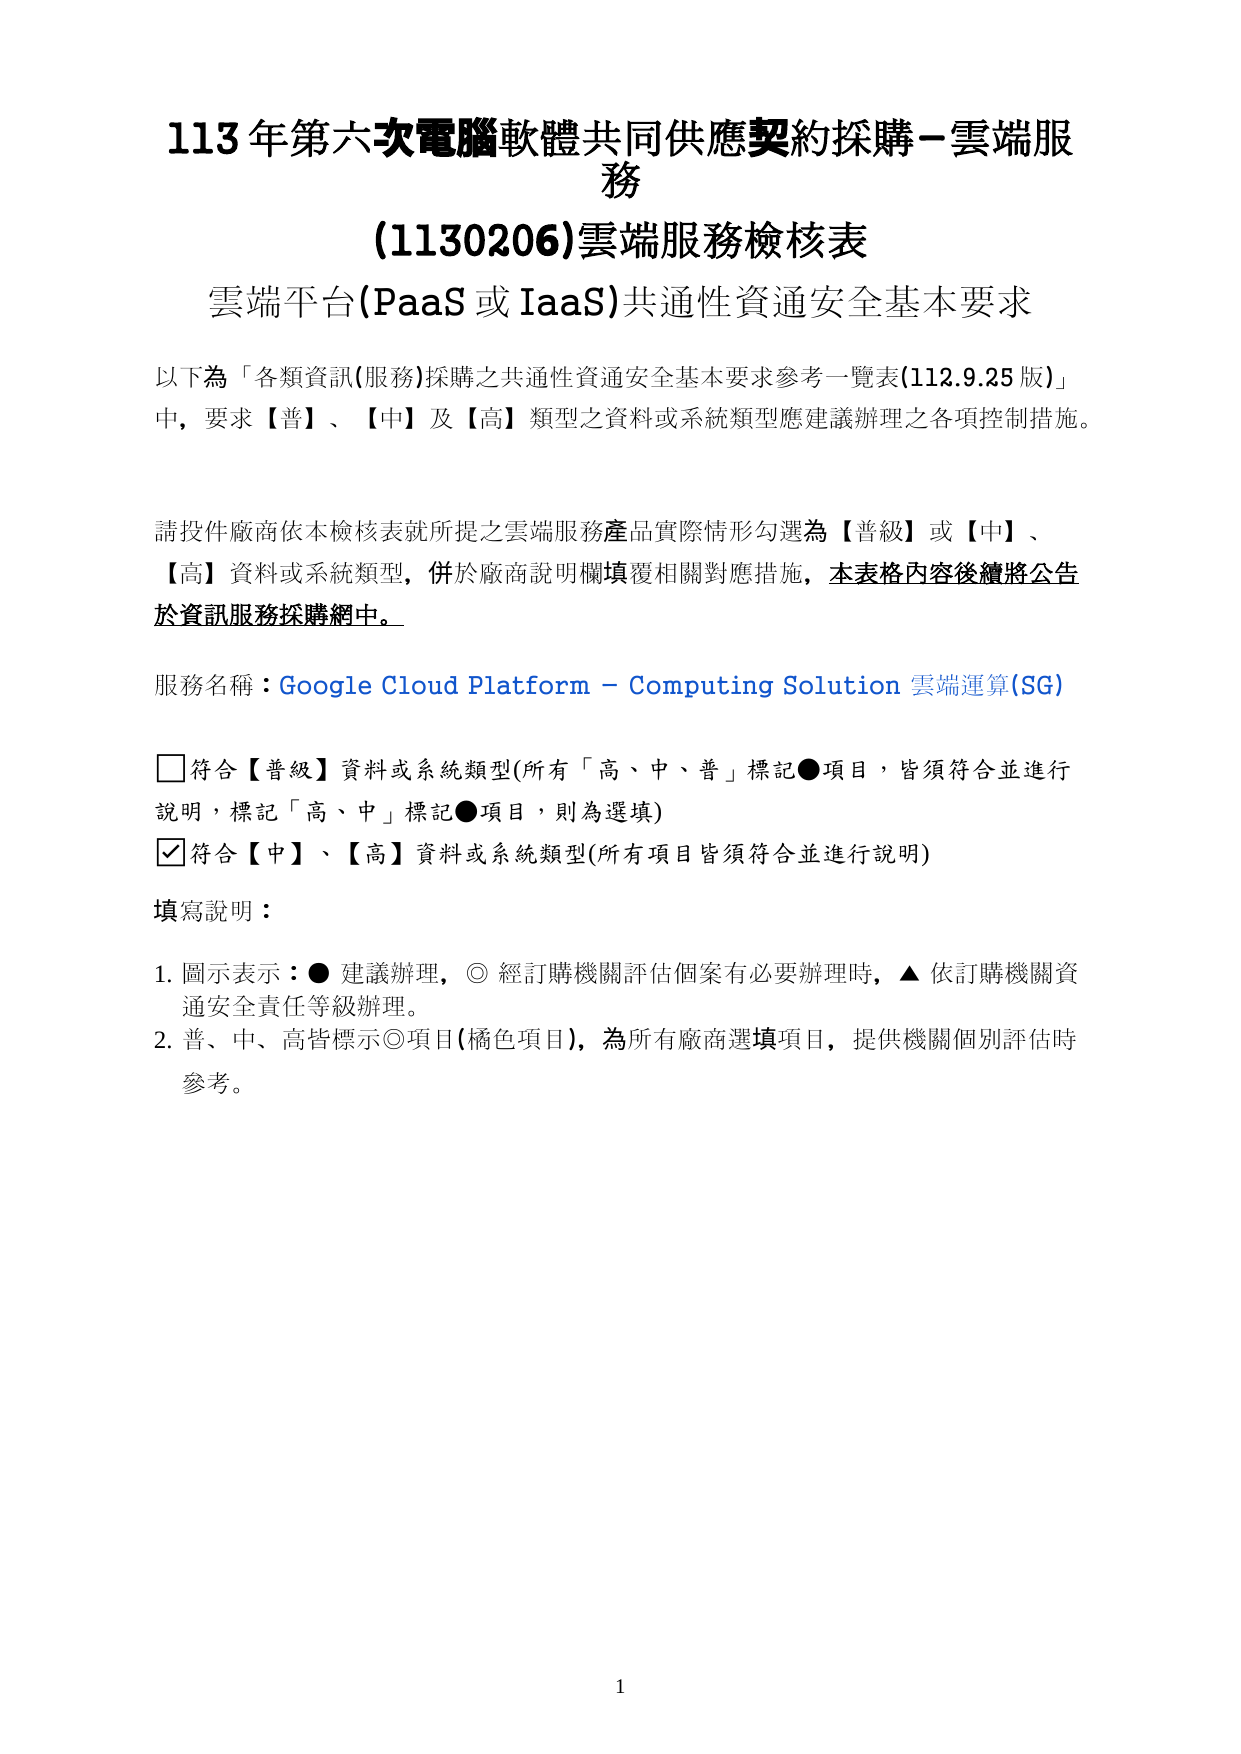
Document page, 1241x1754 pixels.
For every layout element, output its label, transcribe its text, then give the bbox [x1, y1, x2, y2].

text ☑️符合【中】、【高】資料或系統類型(所有項目皆須符合並進行說明) [153, 828, 1087, 869]
text ⬜符合【普級】資料或系統類型(所有「高、中、普」標記●項目，皆須符合並進行說明，標記「高、中」標記●項目，則為選填) [153, 744, 1087, 828]
